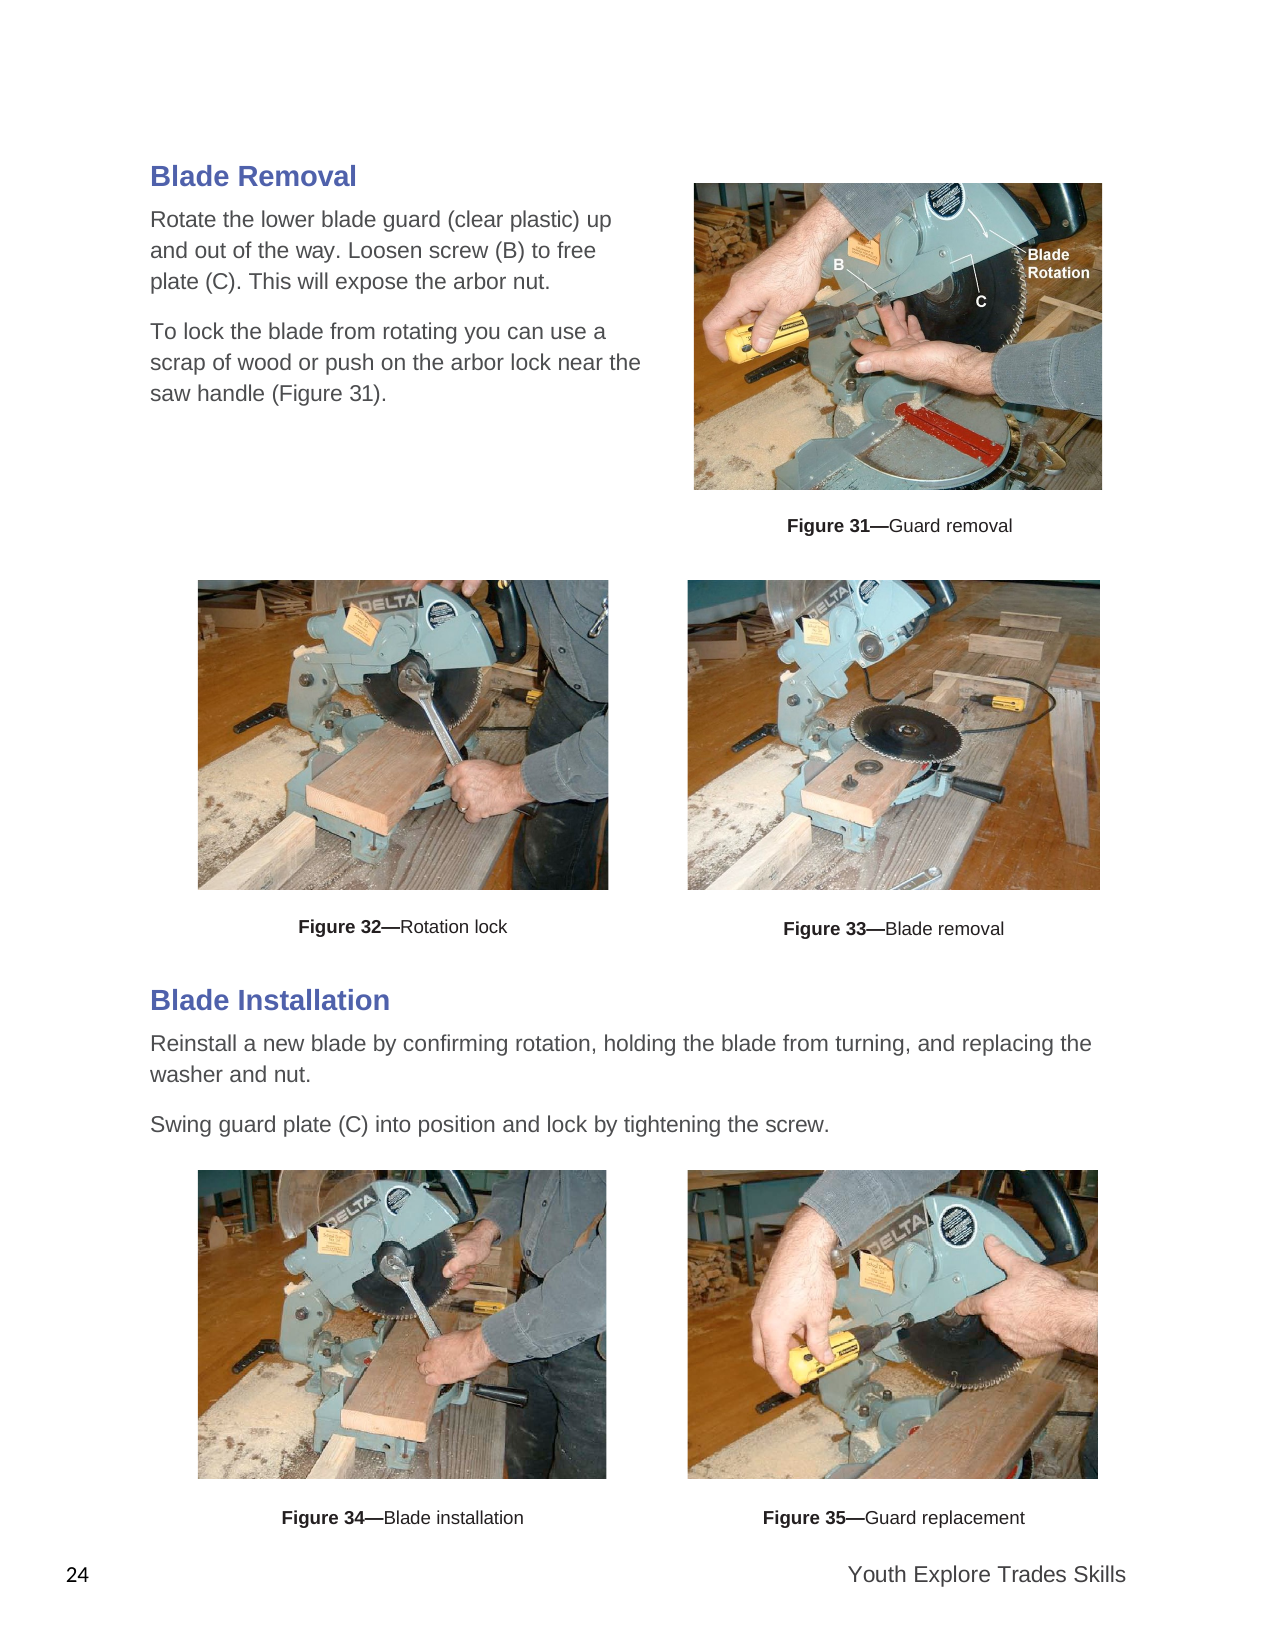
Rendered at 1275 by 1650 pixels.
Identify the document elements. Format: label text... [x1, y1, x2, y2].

text To lock the blade from rotating you can use a scrap of wood or push on the arbor lock near the saw handle (Figure 31). [150, 318, 643, 406]
picture [197, 1170, 607, 1479]
text Figure 32—Rotation lock Figure 33—Blade removal [119, 916, 1183, 939]
picture [197, 580, 609, 890]
text Blade Removal [150, 159, 643, 193]
picture [687, 1170, 1098, 1479]
text Figure 31—Guard removal [787, 514, 1183, 536]
text Figure 34—Blade installation Figure 35—Guard replacement [123, 1507, 1183, 1528]
text Swing guard plate (C) into position and lock by tightening the screw. [150, 1111, 1183, 1137]
picture [693, 183, 1103, 490]
subtitle Blade Installation [150, 983, 1183, 1017]
text Reinstall a new blade by confirming rotation, holding the blade from turning, and replacing the washer and nut. [150, 1030, 1122, 1087]
text Rotate the lower blade guard (clear plastic) up and out of the way. Loosen screw (B) to free plate (C). This will expose the arbor nut. [150, 206, 615, 294]
picture [687, 580, 1100, 890]
